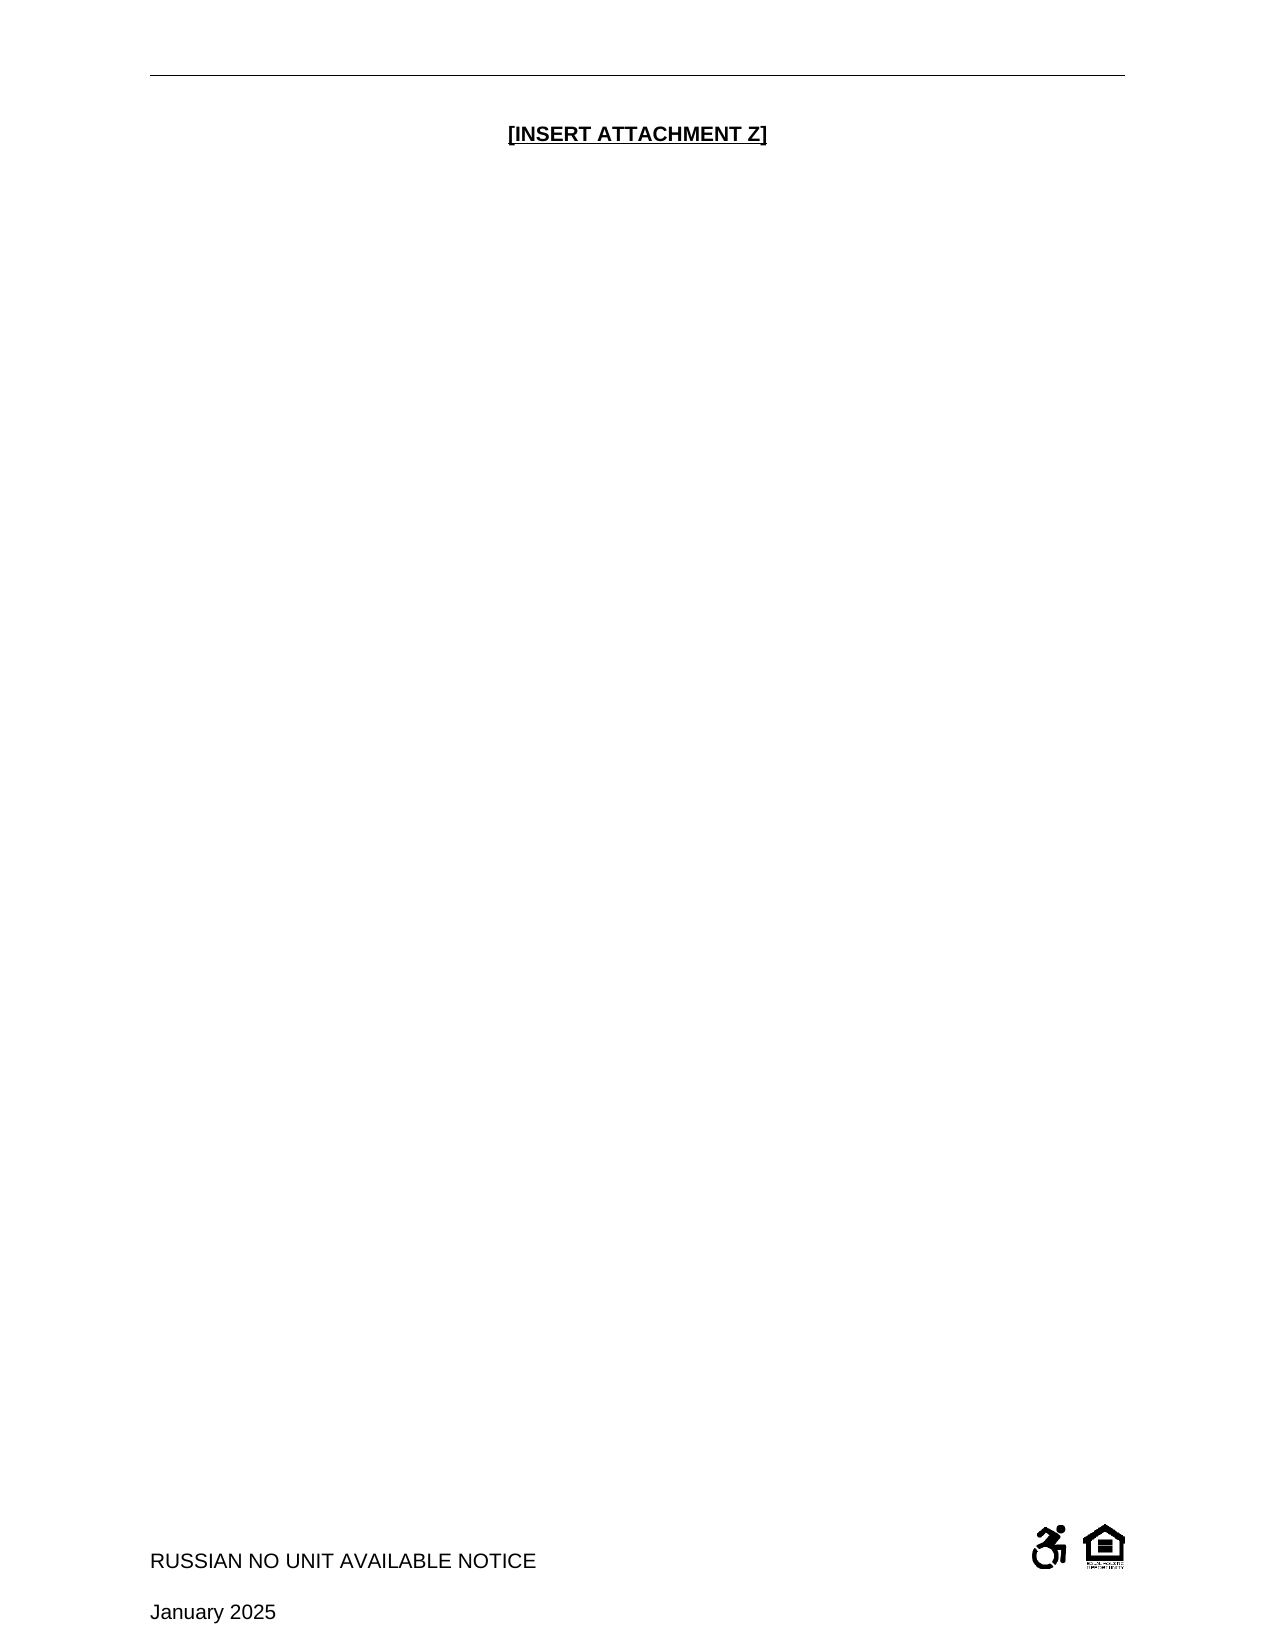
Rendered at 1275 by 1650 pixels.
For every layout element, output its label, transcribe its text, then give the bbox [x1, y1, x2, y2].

picture [1031, 1523, 1072, 1569]
text [INSERT ATTACHMENT Z] [150, 122, 1125, 146]
picture [1083, 1523, 1125, 1569]
